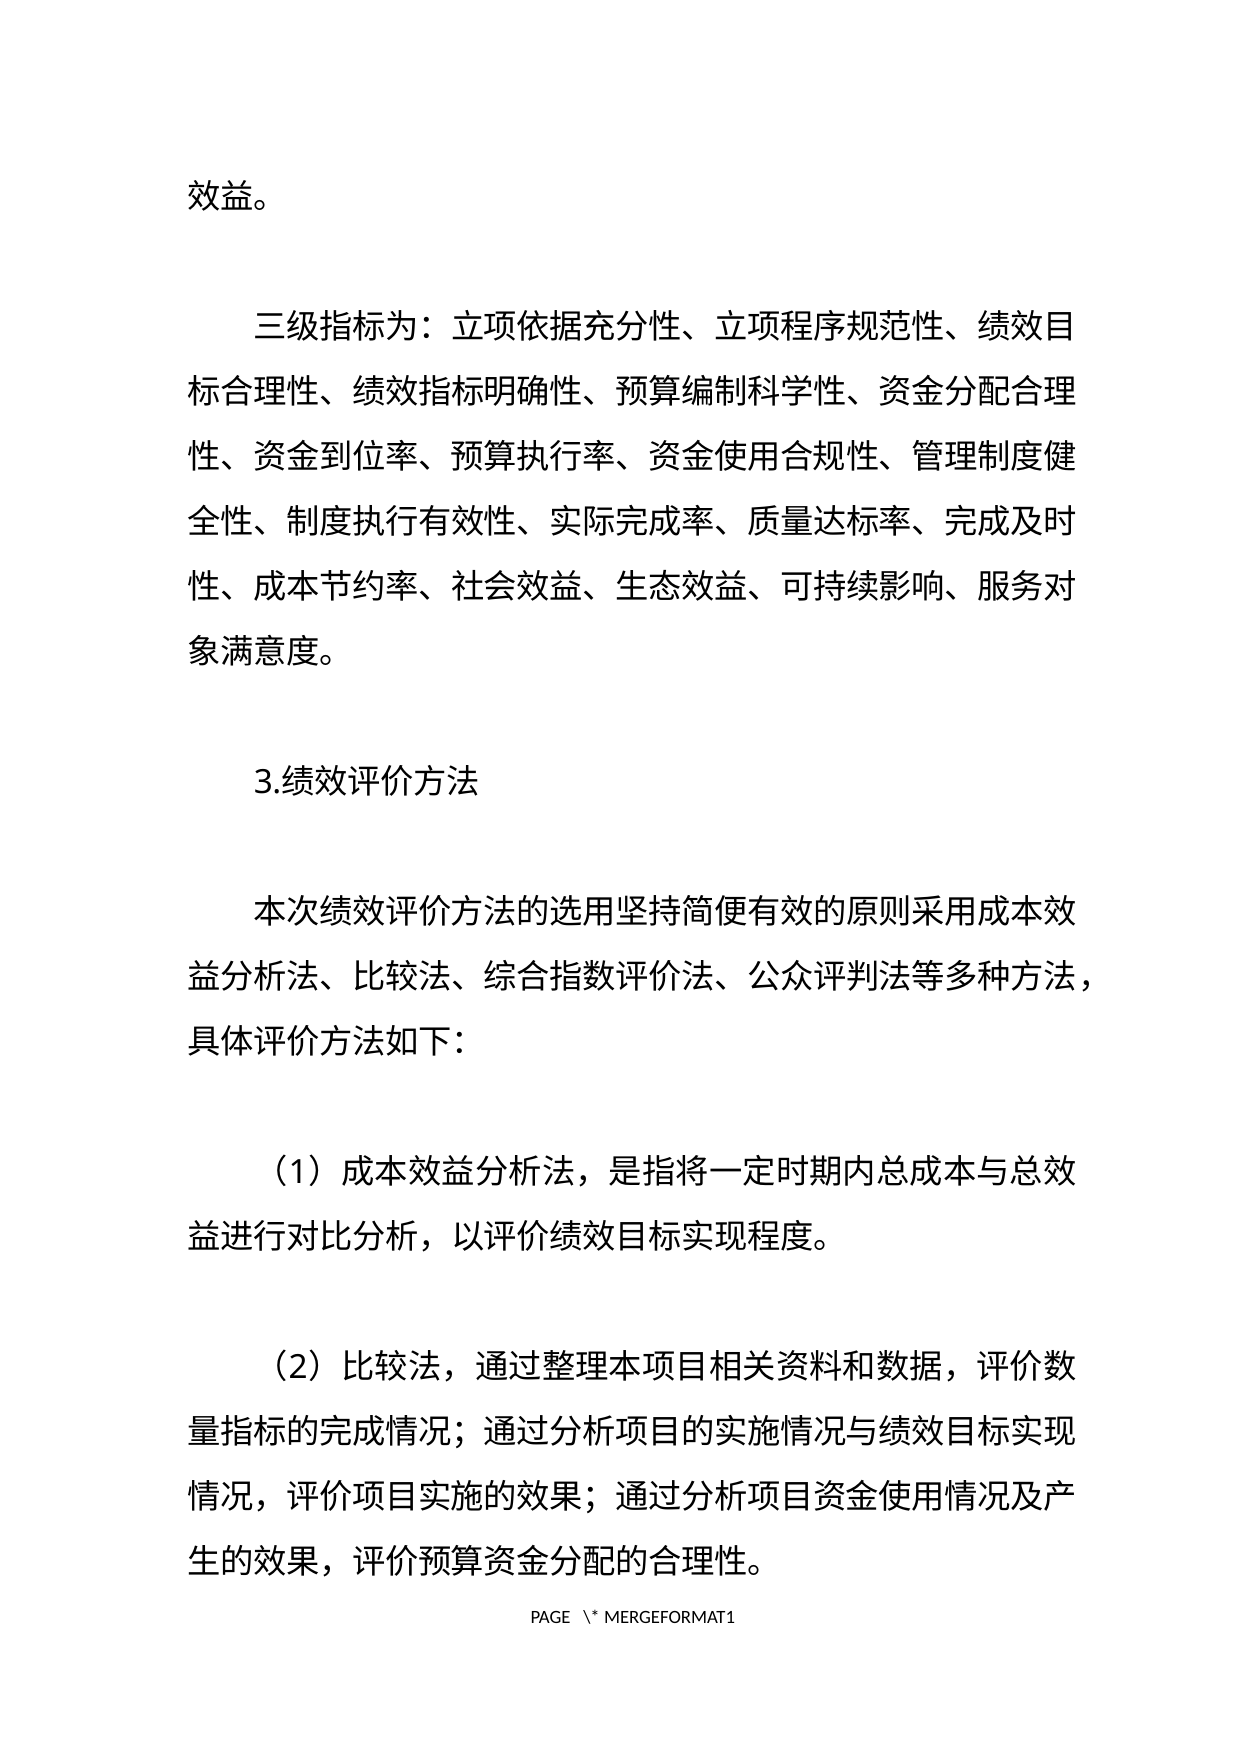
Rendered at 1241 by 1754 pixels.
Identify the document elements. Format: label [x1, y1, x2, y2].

text [187, 162, 1078, 1592]
